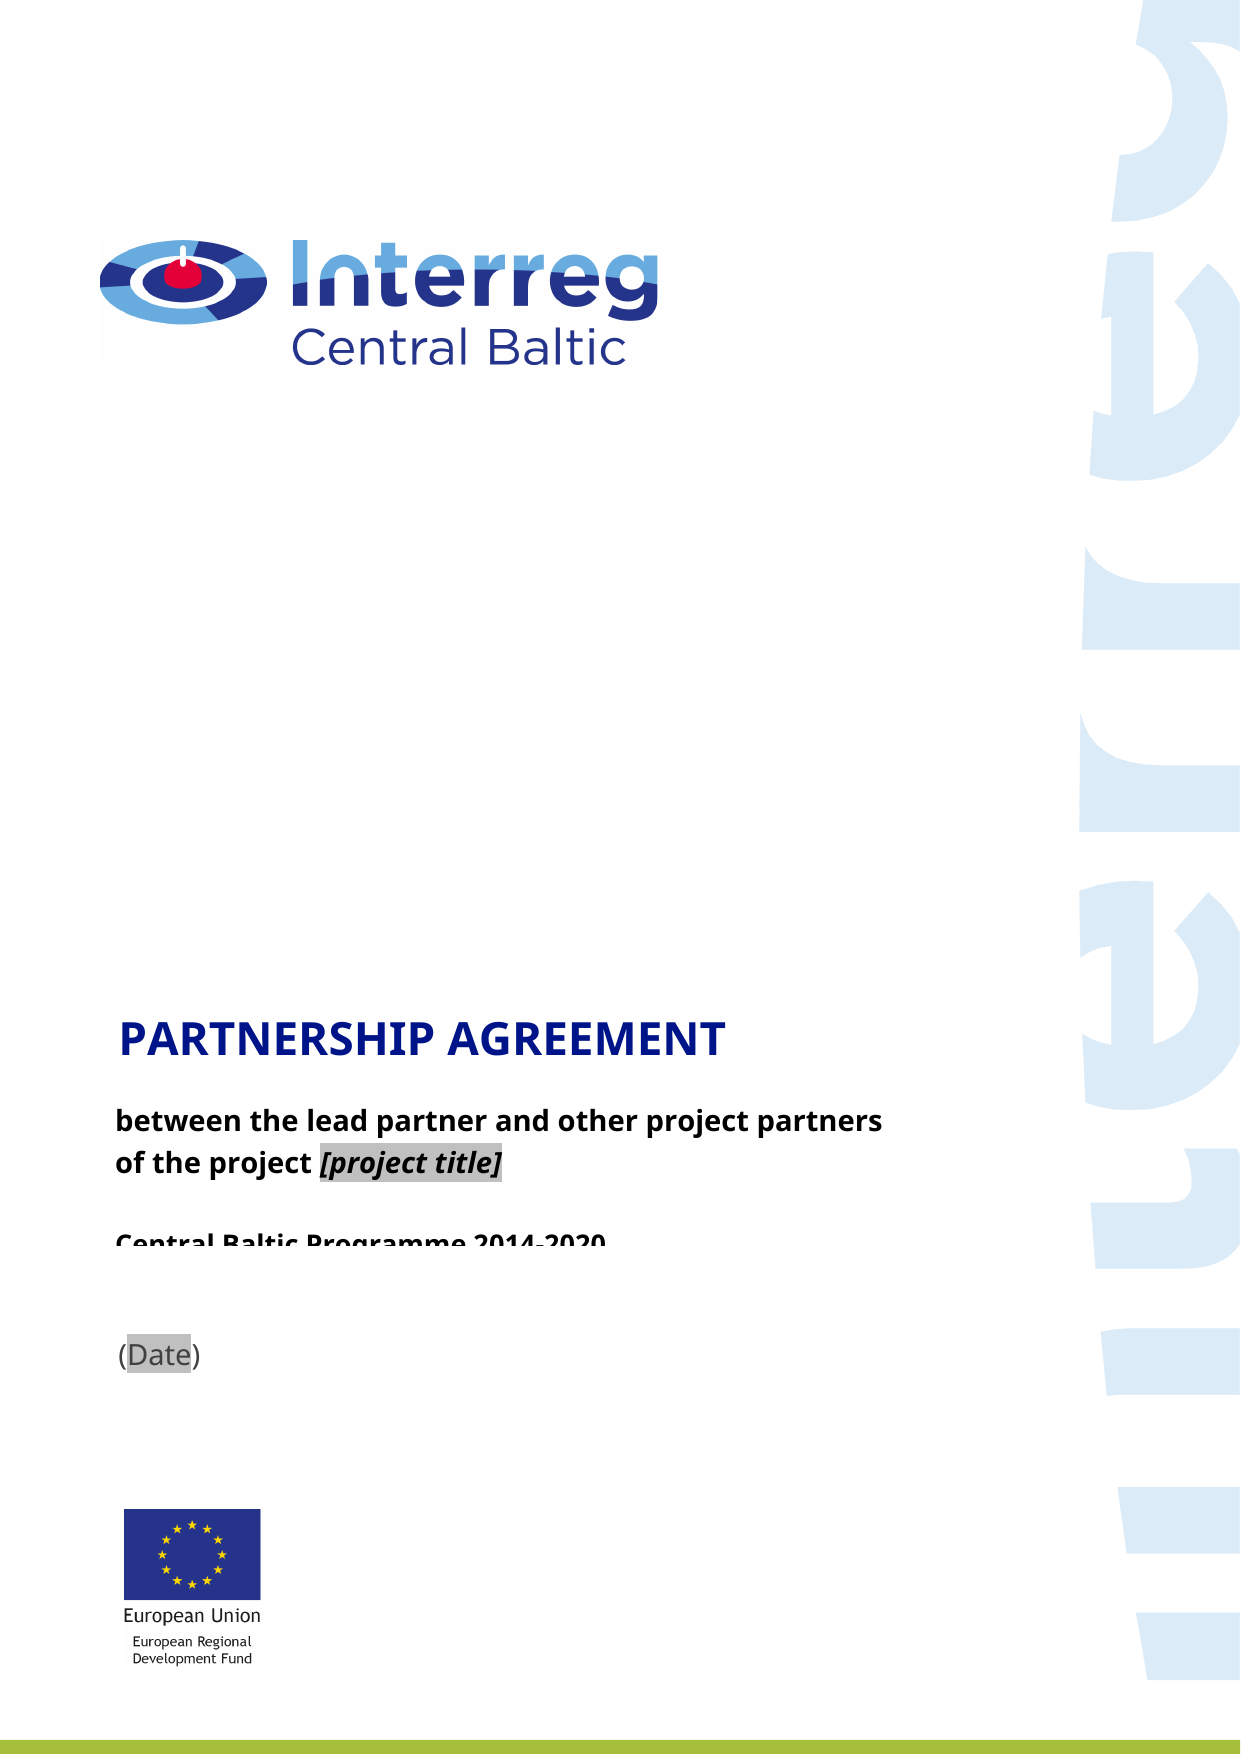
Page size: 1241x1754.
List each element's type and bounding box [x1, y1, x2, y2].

picture [100, 240, 658, 365]
picture [123, 1509, 261, 1667]
